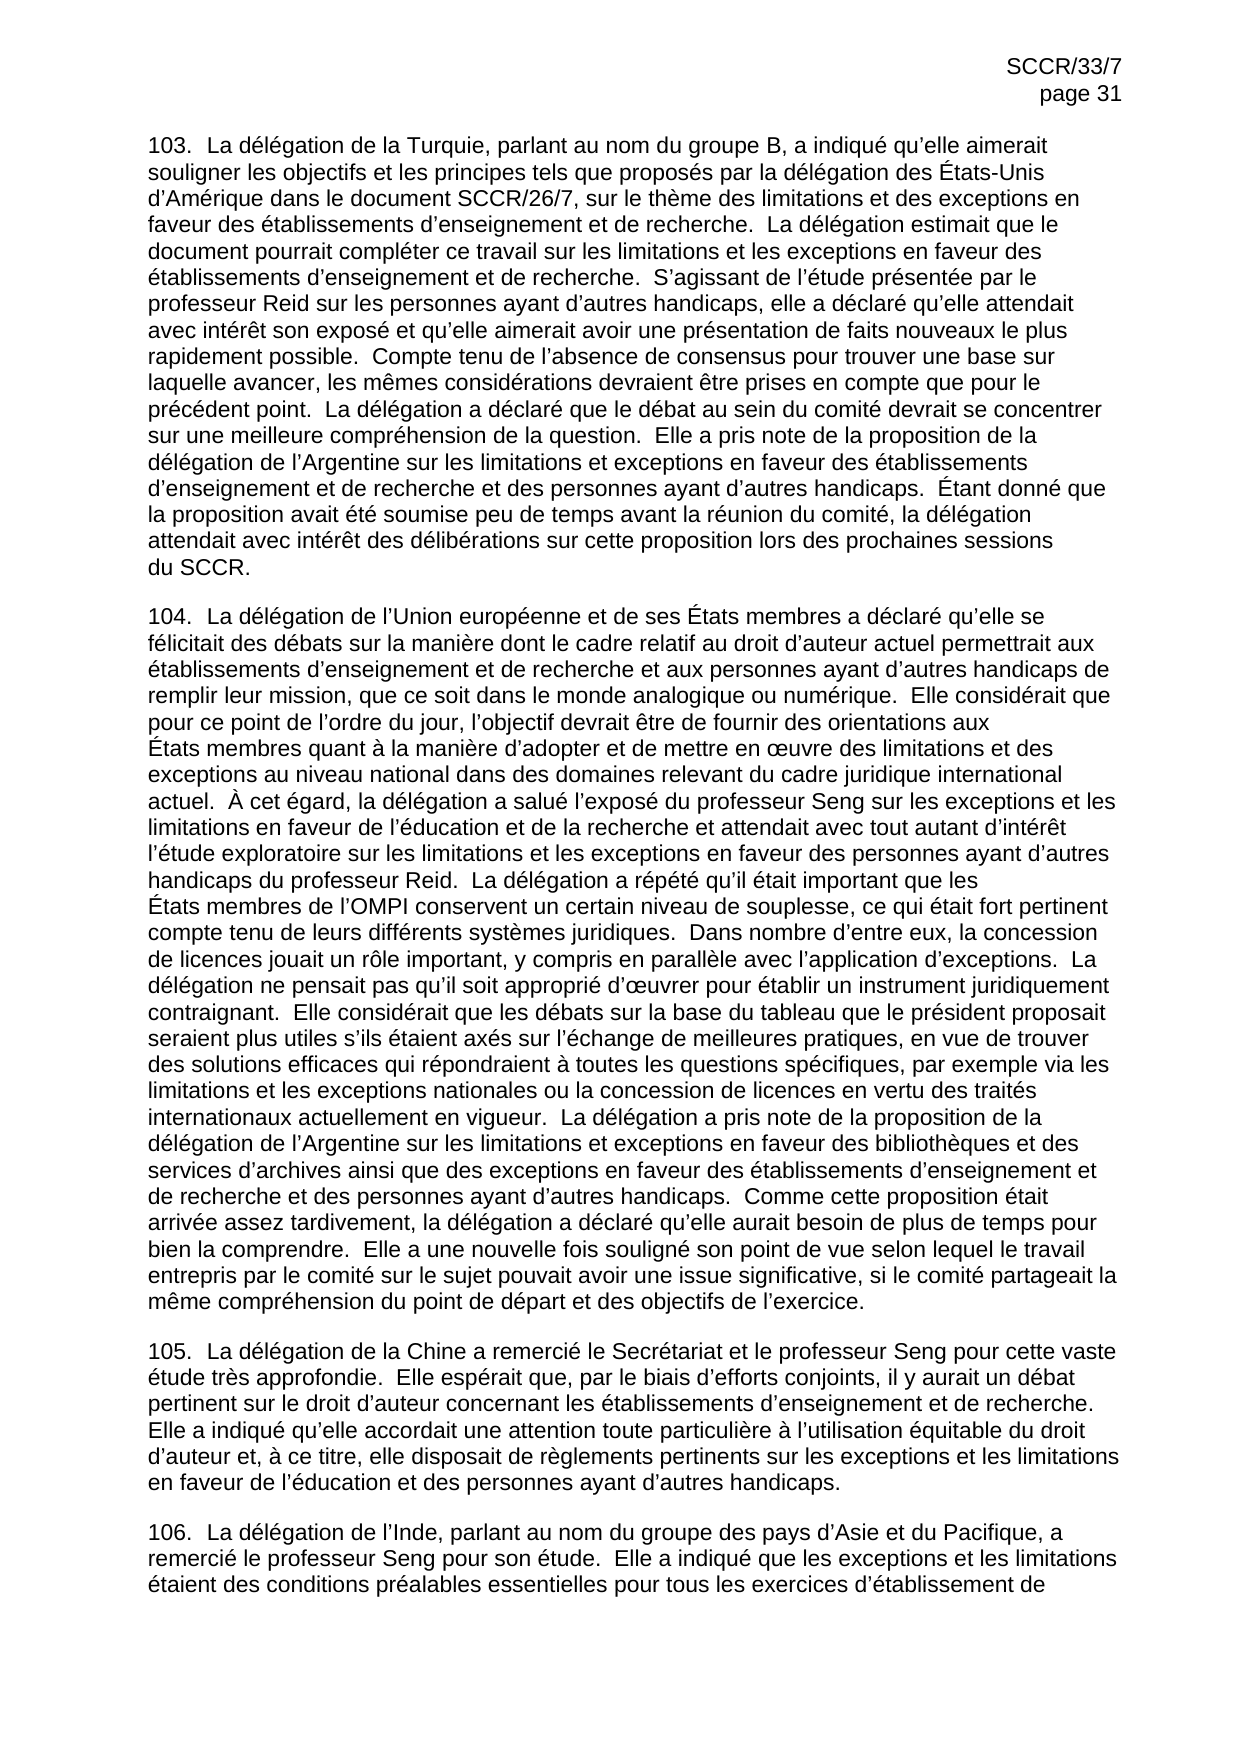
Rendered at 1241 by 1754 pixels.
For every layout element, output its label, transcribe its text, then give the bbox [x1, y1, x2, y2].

text La délégation de la Chine a remercié le Secrétariat et le professeur Seng pour cette vaste étude très approfondie. Elle espérait que, par le biais d’efforts conjoints, il y aurait un débat pertinent sur le droit d’auteur concernant les établissements d’enseignement et de recherche. Elle a indiqué qu’elle accordait une attention toute particulière à l’utilisation équitable du droit d’auteur et, à ce titre, elle disposait de règlements pertinents sur les exceptions et les limitations en faveur de l’éducation et des personnes ayant d’autres handicaps. [148, 1338, 1122, 1496]
text La délégation de la Turquie, parlant au nom du groupe B, a indiqué qu’elle aimerait souligner les objectifs et les principes tels que proposés par la délégation des États-Unis d’Amérique dans le document SCCR/26/7, sur le thème des limitations et des exceptions en faveur des établissements d’enseignement et de recherche. La délégation estimait que le document pourrait compléter ce travail sur les limitations et les exceptions en faveur des établissements d’enseignement et de recherche. S’agissant de l’étude présentée par le professeur Reid sur les personnes ayant d’autres handicaps, elle a déclaré qu’elle attendait avec intérêt son exposé et qu’elle aimerait avoir une présentation de faits nouveaux le plus rapidement possible. Compte tenu de l’absence de consensus pour trouver une base sur laquelle avancer, les mêmes considérations devraient être prises en compte que pour le précédent point. La délégation a déclaré que le débat au sein du comité devrait se concentrer sur une meilleure compréhension de la question. Elle a pris note de la proposition de la délégation de l’Argentine sur les limitations et exceptions en faveur des établissements d’enseignement et de recherche et des personnes ayant d’autres handicaps. Étant donné que la proposition avait été soumise peu de temps avant la réunion du comité, la délégation attendait avec intérêt des délibérations sur cette proposition lors des prochaines sessions du SCCR. [148, 132, 1122, 580]
text La délégation de l’Union européenne et de ses États membres a déclaré qu’elle se félicitait des débats sur la manière dont le cadre relatif au droit d’auteur actuel permettrait aux établissements d’enseignement et de recherche et aux personnes ayant d’autres handicaps de remplir leur mission, que ce soit dans le monde analogique ou numérique. Elle considérait que pour ce point de l’ordre du jour, l’objectif devrait être de fournir des orientations aux États membres quant à la manière d’adopter et de mettre en œuvre des limitations et des exceptions au niveau national dans des domaines relevant du cadre juridique international actuel. À cet égard, la délégation a salué l’exposé du professeur Seng sur les exceptions et les limitations en faveur de l’éducation et de la recherche et attendait avec tout autant d’intérêt l’étude exploratoire sur les limitations et les exceptions en faveur des personnes ayant d’autres handicaps du professeur Reid. La délégation a répété qu’il était important que les États membres de l’OMPI conservent un certain niveau de souplesse, ce qui était fort pertinent compte tenu de leurs différents systèmes juridiques. Dans nombre d’entre eux, la concession de licences jouait un rôle important, y compris en parallèle avec l’application d’exceptions. La délégation ne pensait pas qu’il soit approprié d’œuvrer pour établir un instrument juridiquement contraignant. Elle considérait que les débats sur la base du tableau que le président proposait seraient plus utiles s’ils étaient axés sur l’échange de meilleures pratiques, en vue de trouver des solutions efficaces qui répondraient à toutes les questions spécifiques, par exemple via les limitations et les exceptions nationales ou la concession de licences en vertu des traités internationaux actuellement en vigueur. La délégation a pris note de la proposition de la délégation de l’Argentine sur les limitations et exceptions en faveur des bibliothèques et des services d’archives ainsi que des exceptions en faveur des établissements d’enseignement et de recherche et des personnes ayant d’autres handicaps. Comme cette proposition était arrivée assez tardivement, la délégation a déclaré qu’elle aurait besoin de plus de temps pour bien la comprendre. Elle a une nouvelle fois souligné son point de vue selon lequel le travail entrepris par le comité sur le sujet pouvait avoir une issue significative, si le comité partageait la même compréhension du point de départ et des objectifs de l’exercice. [148, 603, 1122, 1315]
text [148, 1519, 1122, 1598]
